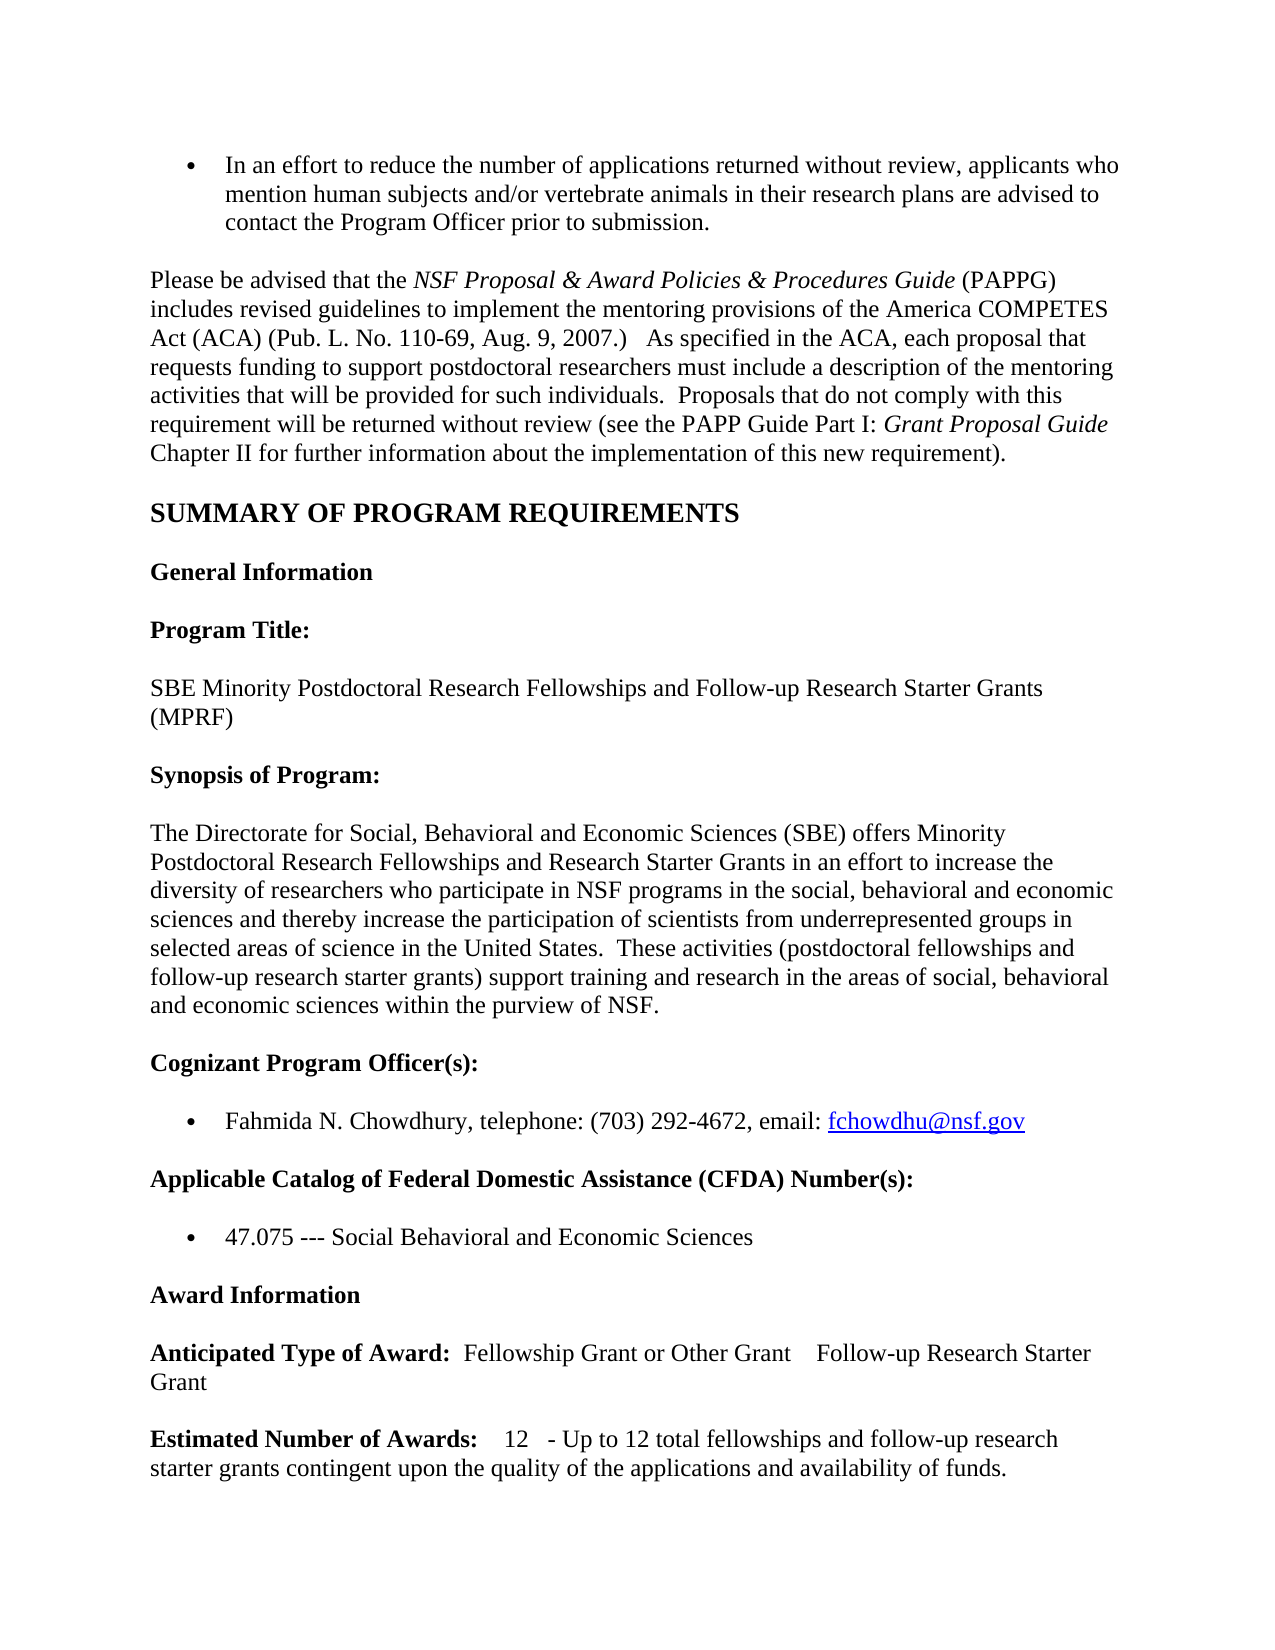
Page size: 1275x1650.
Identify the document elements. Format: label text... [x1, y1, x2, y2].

text Estimated Number of Awards: 12 - Up to 12 total fellowships and follow-up research starter grants contingent upon the quality of the applications and availability of funds. [150, 1424, 1125, 1482]
list 47.075 --- Social Behavioral and Economic Sciences [187, 1222, 1125, 1251]
text Anticipated Type of Award: Fellowship Grant or Other Grant Follow-up Research Starter Grant [150, 1338, 1125, 1395]
text The Directorate for Social, Behavioral and Economic Sciences (SBE) offers Minority Postdoctoral Research Fellowships and Research Starter Grants in an effort to increase the diversity of researchers who participate in NSF programs in the social, behavioral and economic sciences and thereby increase the participation of scientists from underrepresented groups in selected areas of science in the United States. These activities (postdoctoral fellowships and follow-up research starter grants) support training and research in the areas of social, behavioral and economic sciences within the purview of NSF. [150, 818, 1125, 1019]
list Fahmida N. Chowdhury, telephone: (703) 292-4672, email: fchowdhu@nsf.gov [187, 1106, 1125, 1135]
text Applicable Catalog of Federal Domestic Assistance (CFDA) Number(s): [150, 1164, 1125, 1193]
text Please be advised that the NSF Proposal & Award Policies & Procedures Guide (PAPPG) includes revised guidelines to implement the mentoring provisions of the America COMPETES Act (ACA) (Pub. L. No. 110-69, Aug. 9, 2007.) As specified in the ACA, each proposal that requests funding to support postdoctoral researchers must include a description of the mentoring activities that will be provided for such individuals. Proposals that do not comply with this requirement will be returned without review (see the PAPP Guide Part I: Grant Proposal Guide Chapter II for further information about the implementation of this new requirement). [150, 265, 1125, 467]
text Synopsis of Program: [150, 760, 1125, 789]
text Award Information [150, 1280, 1125, 1309]
text Cognizant Program Officer(s): [150, 1048, 1125, 1077]
text General Information [150, 557, 1125, 586]
text SBE Minority Postdoctoral Research Fellowships and Follow-up Research Starter Grants (MPRF) [150, 673, 1125, 731]
text SUMMARY OF PROGRAM REQUIREMENTS [150, 496, 1125, 528]
list In an effort to reduce the number of applications returned without review, applicants who mention human subjects and/or vertebrate animals in their research plans are advised to contact the Program Officer prior to submission. [187, 150, 1125, 236]
text Program Title: [150, 615, 1125, 644]
